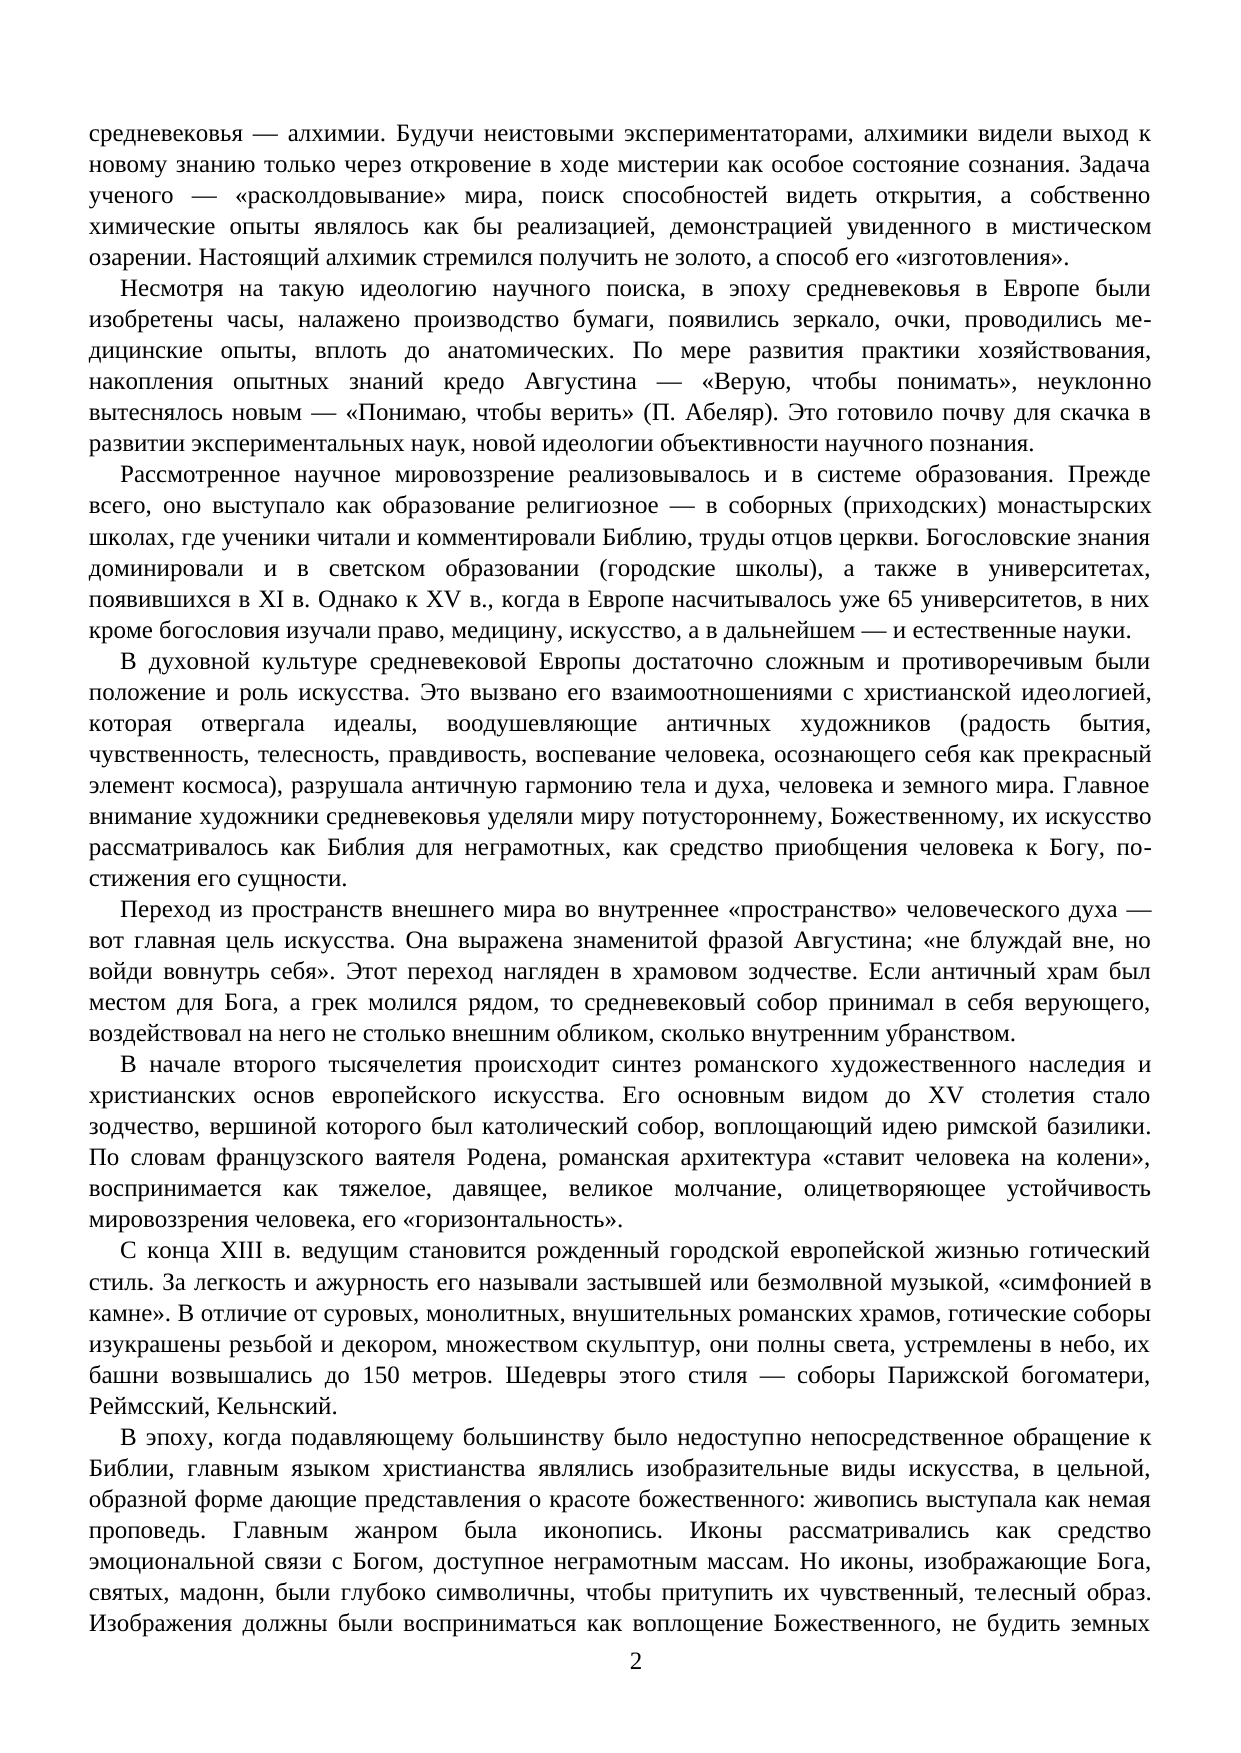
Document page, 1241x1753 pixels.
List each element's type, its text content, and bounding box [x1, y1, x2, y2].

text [89, 118, 1152, 271]
text Переход из пространств внешнего мира во внутреннее «пространство» человеческого духа — вот главная цель искусства. Она выражена знаменитой фразой Августина; «не блуждай вне, но войди вовнутрь себя». Этот переход нагляден в храмовом зодчестве. Если античный храм был местом для Бога, а грек молился рядом, то средневековый собор принимал в себя верующего, воздействовал на него не столько внешним обликом, сколько внутренним убранством. [89, 894, 1152, 1047]
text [89, 1422, 1152, 1637]
text В духовной культуре средневековой Европы достаточно сложным и противоречивым были положение и роль искусства. Это вызвано его взаимоотношениями с христианской идеологией, которая отвергала идеалы, воодушевляющие античных художников (радость бытия, чувственность, телесность, правдивость, воспевание человека, осознающего себя как прекрасный элемент космоса), разрушала античную гармонию тела и духа, человека и земного мира. Главное внимание художники средневековья уделяли миру потустороннему, Божественному, их искусство рассматривалось как Библия для неграмотных, как средство приобщения человека к Богу, постижения его сущности. [89, 646, 1152, 892]
text Рассмотренное научное мировоззрение реализовывалось и в системе образования. Прежде всего, оно выступало как образование религиозное — в соборных (приходских) монастырских школах, где ученики читали и комментировали Библию, труды отцов церкви. Богословские знания доминировали и в светском образовании (городские школы), а также в университетах, появившихся в XI в. Однако к XV в., когда в Европе насчитывалось уже 65 университетов, в них кроме богословия изучали право, медицину, искусство, а в дальнейшем — и естественные науки. [89, 459, 1152, 643]
text С конца XIII в. ведущим становится рожденный городской европейской жизнью готический стиль. За легкость и ажурность его называли застывшей или безмолвной музыкой, «симфонией в камне». В отличие от суровых, монолитных, внушительных романских храмов, готические соборы изукрашены резьбой и декором, множеством скульптур, они полны света, устремлены в небо, их башни возвышались до 150 метров. Шедевры этого стиля — соборы Парижской богоматери, Реймсский, Кельнский. [89, 1236, 1152, 1419]
text В начале второго тысячелетия происходит синтез романского художественного наследия и христианских основ европейского искусства. Его основным видом до XV столетия стало зодчество, вершиной которого был католический собор, воплощающий идею римской базилики. По словам французского ваятеля Родена, романская архитектура «ставит человека на колени», воспринимается как тяжелое, давящее, великое молчание, олицетворяющее устойчивость мировоззрения человека, его «горизонтальность». [89, 1049, 1152, 1233]
text Несмотря на такую идеологию научного поиска, в эпоху средневековья в Европе были изобретены часы, налажено производство бумаги, появились зеркало, очки, проводились медицинские опыты, вплоть до анатомических. По мере развития практики хозяйствования, накопления опытных знаний кредо Августина — «Верую, чтобы понимать», неуклонно вытеснялось новым — «Понимаю, чтобы верить» (П. Абеляр). Это готовило почву для скачка в развитии экспериментальных наук, новой идеологии объективности научного познания. [89, 273, 1152, 457]
